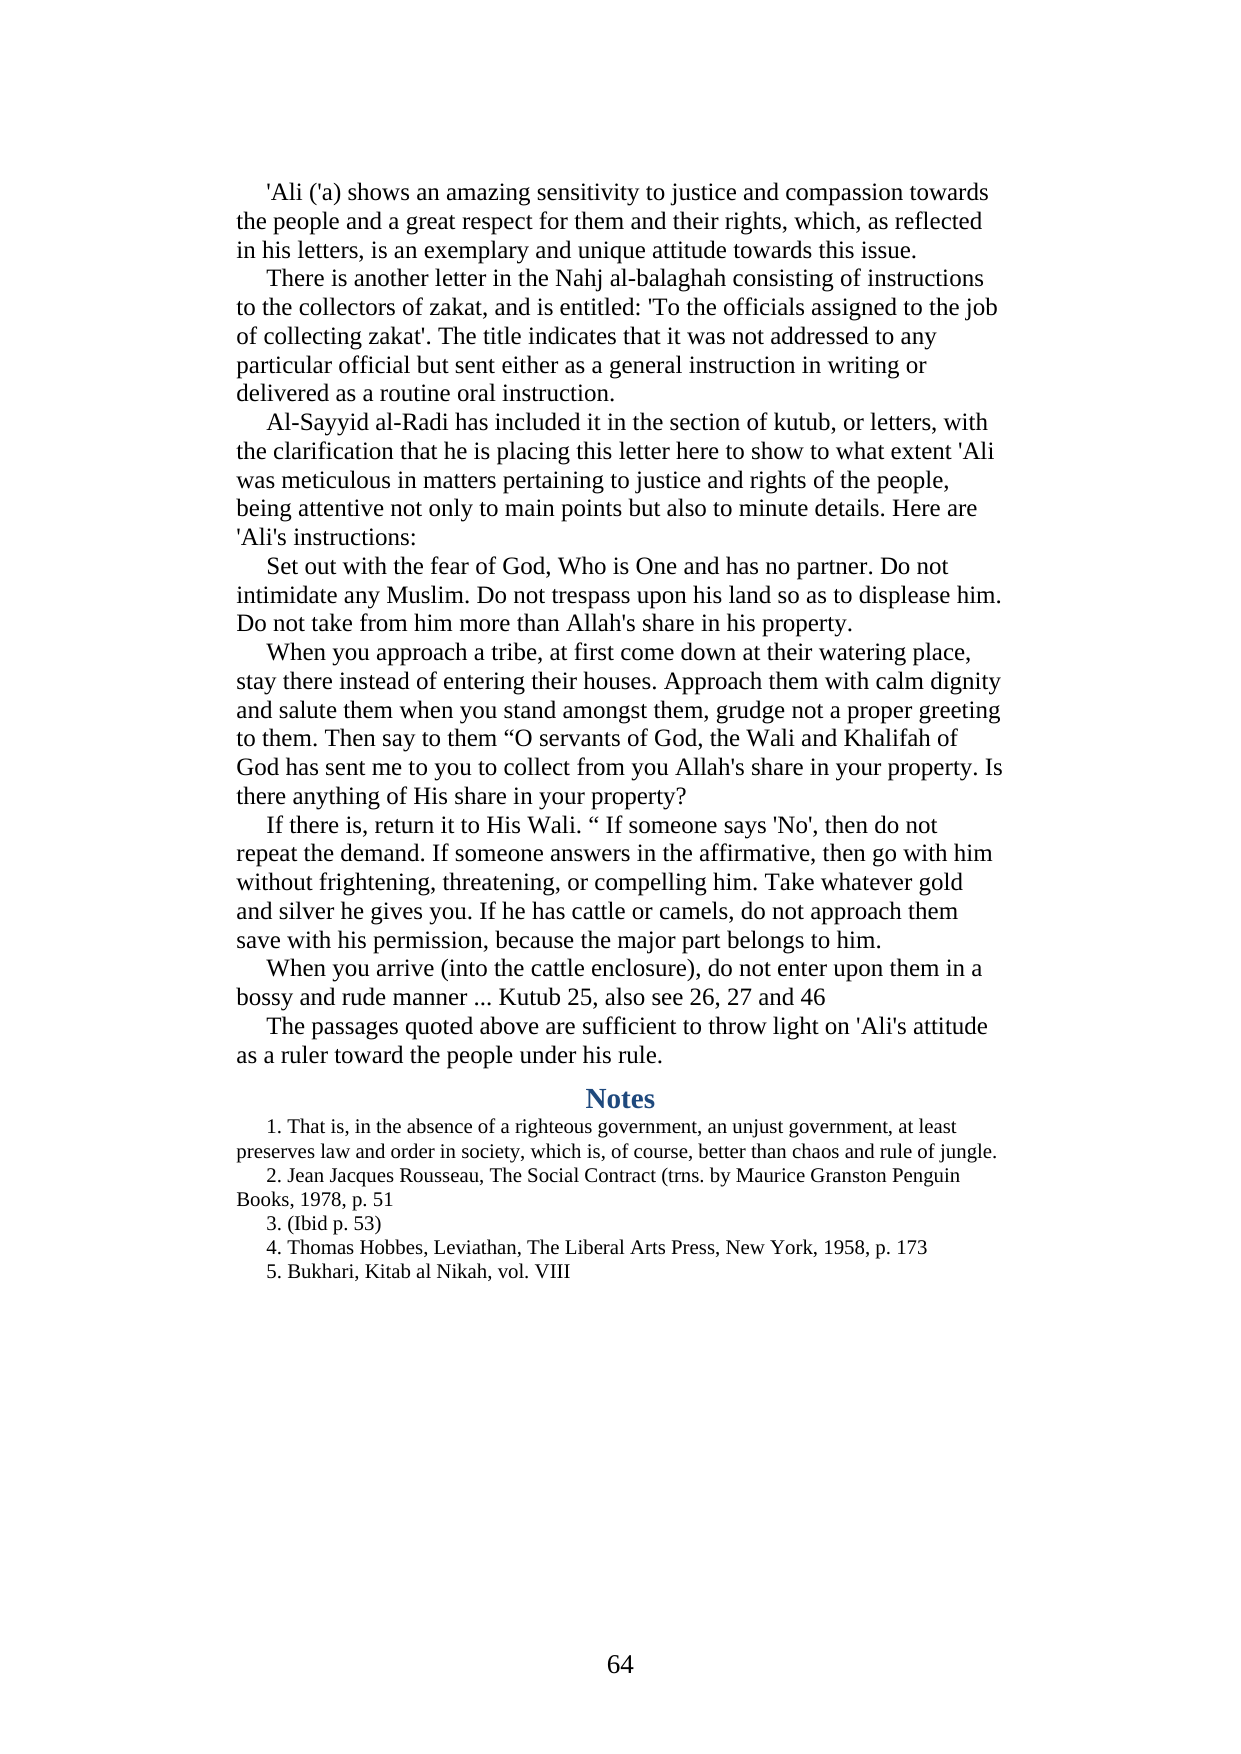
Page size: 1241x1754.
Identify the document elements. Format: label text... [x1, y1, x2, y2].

text 3. (Ibid p. 53) [236, 1211, 1004, 1235]
text When you arrive (into the cattle enclosure), do not enter upon them in a bossy and rude manner ... Kutub 25, also see 26, 27 and 46 [236, 953, 1004, 1011]
text There is another letter in the Nahj al-balaghah consisting of instructions to the collectors of zakat, and is entitled: 'To the officials assigned to the job of collecting zakat'. The title indicates that it was not addressed to any particular official but sent either as a general instruction in writing or delivered as a routine oral instruction. [236, 263, 1004, 407]
text 'Ali ('a) shows an amazing sensitivity to justice and compassion towards the people and a great respect for them and their rights, which, as reflected in his letters, is an exemplary and unique attitude towards this issue. [236, 177, 1004, 263]
text Al-Sayyid al-Radi has included it in the section of kutub, or letters, with the clarification that he is placing this letter here to show to what extent 'Ali was meticulous in matters pertaining to justice and rights of the people, being attentive not only to main points but also to minute details. Here are 'Ali's instructions: [236, 407, 1004, 551]
text The passages quoted above are sufficient to throw light on 'Ali's attitude as a ruler toward the people under his rule. [236, 1011, 1004, 1068]
text Set out with the fear of God, Who is One and has no partner. Do not intimidate any Muslim. Do not trespass upon his land so as to displease him. Do not take from him more than Allah's share in his property. [236, 551, 1004, 637]
text 2. Jean Jacques Rousseau, The Social Contract (trns. by Maurice Granston Penguin Books, 1978, p. 51 [236, 1163, 1004, 1211]
text 4. Thomas Hobbes, Leviathan, The Liberal Arts Press, New York, 1958, p. 173 [236, 1235, 1004, 1259]
text When you approach a tribe, at first come down at their watering place, stay there instead of entering their houses. Approach them with calm dignity and salute them when you stand amongst them, grudge not a proper greeting to them. Then say to them “O servants of God, the Wali and Khalifah of God has sent me to you to collect from you Allah's share in your property. Is there anything of His share in your property? [236, 637, 1004, 810]
text 1. That is, in the absence of a righteous government, an unjust government, at least preserves law and order in society, which is, of course, better than chaos and rule of jungle. [236, 1114, 1004, 1163]
text If there is, return it to His Wali. “ If someone says 'No', then do not repeat the demand. If someone answers in the affirmative, then go with him without frightening, threatening, or compelling him. Take whatever gold and silver he gives you. If he has cattle or camels, do not approach them save with his permission, because the major part belongs to him. [236, 810, 1004, 953]
text 5. Bukhari, Kitab al Nikah, vol. VIII [236, 1259, 1004, 1283]
subtitle Notes [236, 1081, 1004, 1114]
